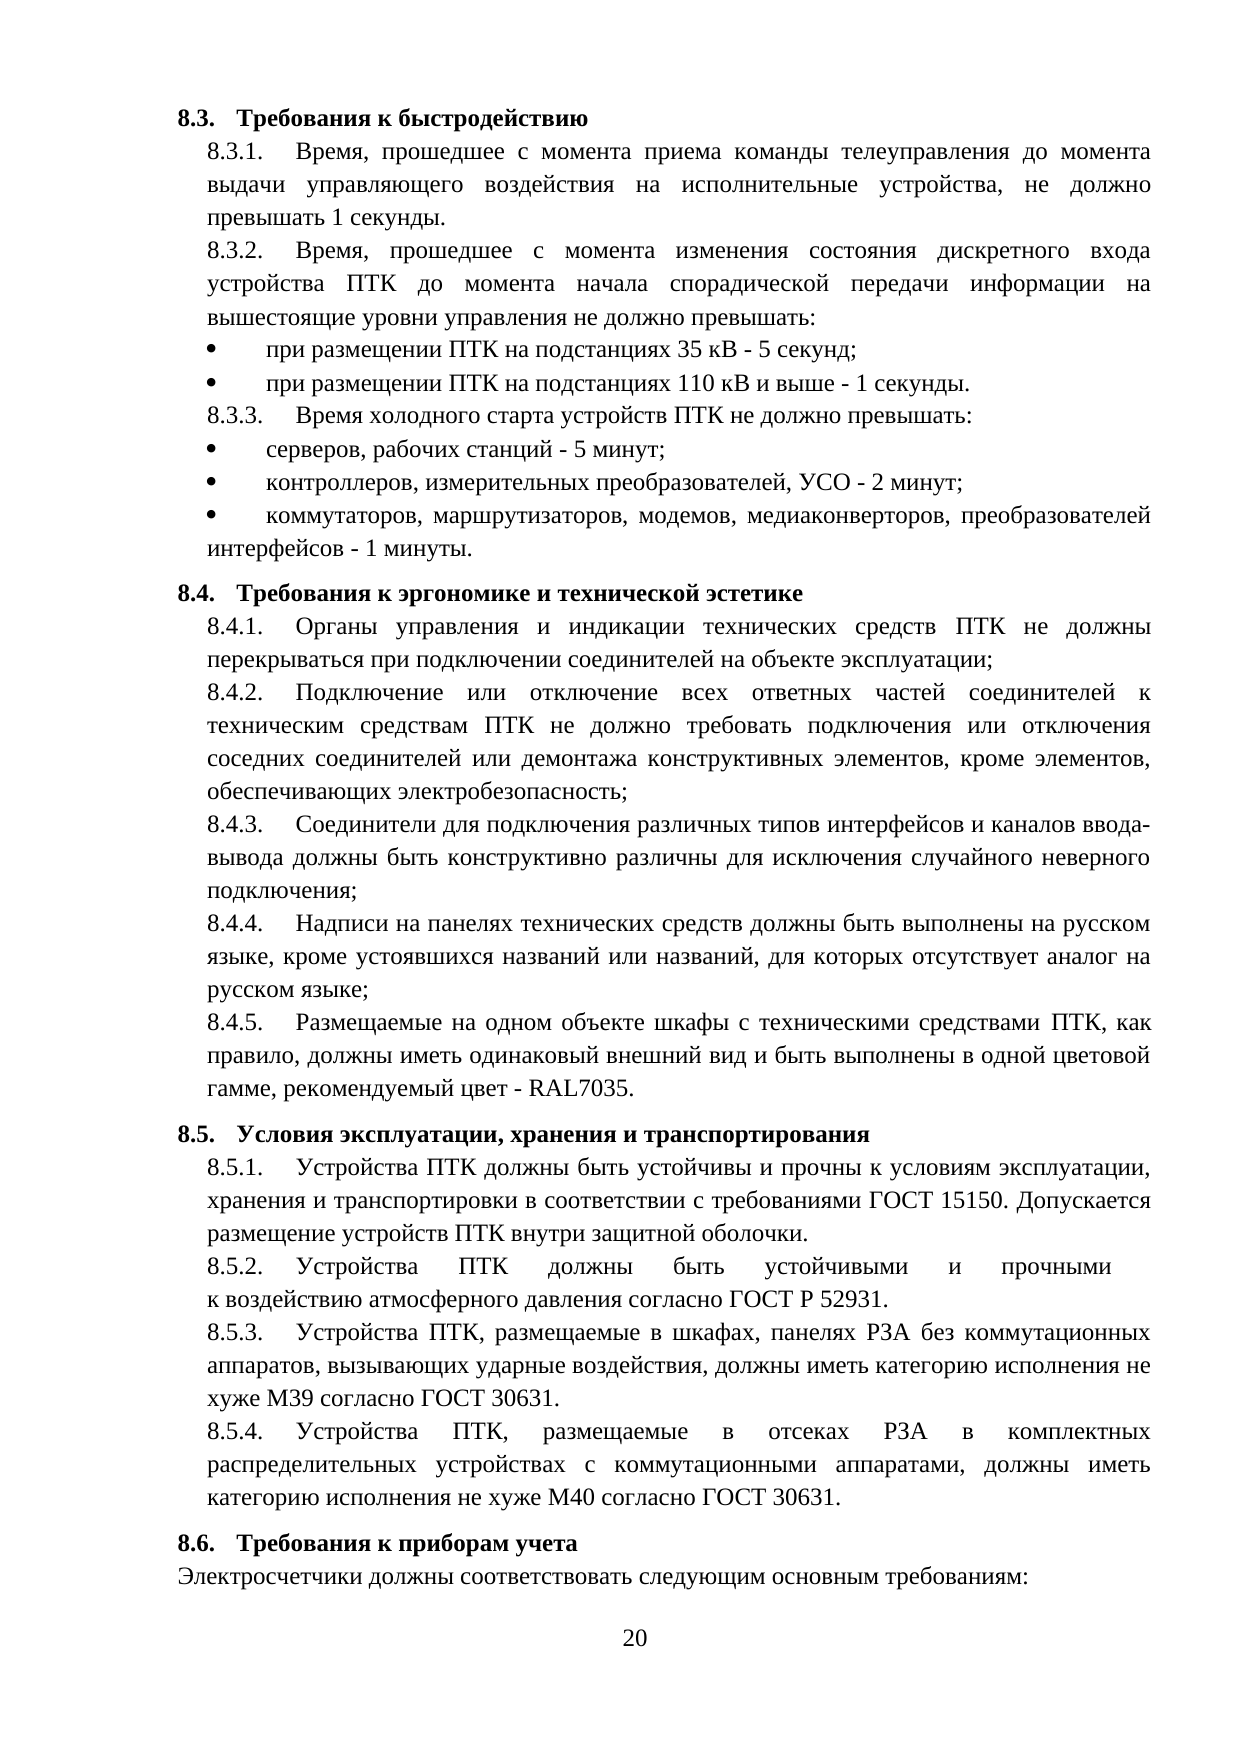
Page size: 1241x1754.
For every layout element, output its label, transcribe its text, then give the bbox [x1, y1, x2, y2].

subtitle Требования к приборам учета [177, 1528, 1152, 1557]
list Подключение или отключение всех ответных частей соединителей к техническим средствам ПТК не должно требовать подключения или отключения соседних соединителей или демонтажа конструктивных элементов, кроме элементов, обеспечивающих электробезопасность; [207, 677, 1152, 805]
subtitle Требования к эргономике и технической эстетике [177, 578, 1152, 607]
list контроллеров, измерительных преобразователей, УСО - 2 минут; [207, 467, 1152, 495]
text Электросчетчики должны соответствовать следующим основным требованиям: [177, 1561, 1152, 1589]
list Время, прошедшее с момента изменения состояния дискретного входа устройства ПТК до момента начала спорадической передачи информации на вышестоящие уровни управления не должно превышать: [207, 236, 1152, 330]
subtitle Требования к быстродействию [177, 103, 1152, 132]
list Соединители для подключения различных типов интерфейсов и каналов ввода-вывода должны быть конструктивно различны для исключения случайного неверного подключения; [207, 809, 1152, 904]
list Устройства ПТК, размещаемые в шкафах, панелях РЗА без коммутационных аппаратов, вызывающих ударные воздействия, должны иметь категорию исполнения не хуже М39 согласно ГОСТ 30631. [207, 1317, 1152, 1412]
list серверов, рабочих станций - 5 минут; [207, 434, 1152, 462]
list при размещении ПТК на подстанциях 110 кВ и выше - 1 секунды. [207, 368, 1152, 396]
list Размещаемые на одном объекте шкафы с техническими средствами ПТК, как правило, должны иметь одинаковый внешний вид и быть выполнены в одной цветовой гамме, рекомендуемый цвет - RAL7035. [207, 1007, 1152, 1102]
list Устройства ПТК должны быть устойчивыми и прочными к воздействию атмосферного давления согласно ГОСТ Р 52931. [207, 1251, 1152, 1313]
list Время, прошедшее с момента приема команды телеуправления до момента выдачи управляющего воздействия на исполнительные устройства, не должно превышать 1 секунды. [207, 136, 1152, 231]
list Органы управления и индикации технических средств ПТК не должны перекрываться при подключении соединителей на объекте эксплуатации; [207, 611, 1152, 673]
list Надписи на панелях технических средств должны быть выполнены на русском языке, кроме устоявшихся названий или названий, для которых отсутствует аналог на русском языке; [207, 908, 1152, 1003]
list Устройства ПТК должны быть устойчивы и прочны к условиям эксплуатации, хранения и транспортировки в соответствии с требованиями ГОСТ 15150. Допускается размещение устройств ПТК внутри защитной оболочки. [207, 1152, 1152, 1247]
list коммутаторов, маршрутизаторов, модемов, медиаконверторов, преобразователей интерфейсов - 1 минуты. [207, 500, 1152, 561]
list Устройства ПТК, размещаемые в отсеках РЗА в комплектных распределительных устройствах с коммутационными аппаратами, должны иметь категорию исполнения не хуже М40 согласно ГОСТ 30631. [207, 1416, 1152, 1511]
list Время холодного старта устройств ПТК не должно превышать: [207, 401, 1152, 429]
subtitle Условия эксплуатации, хранения и транспортирования [177, 1119, 1152, 1148]
list при размещении ПТК на подстанциях 35 кВ - 5 секунд; [207, 334, 1152, 363]
